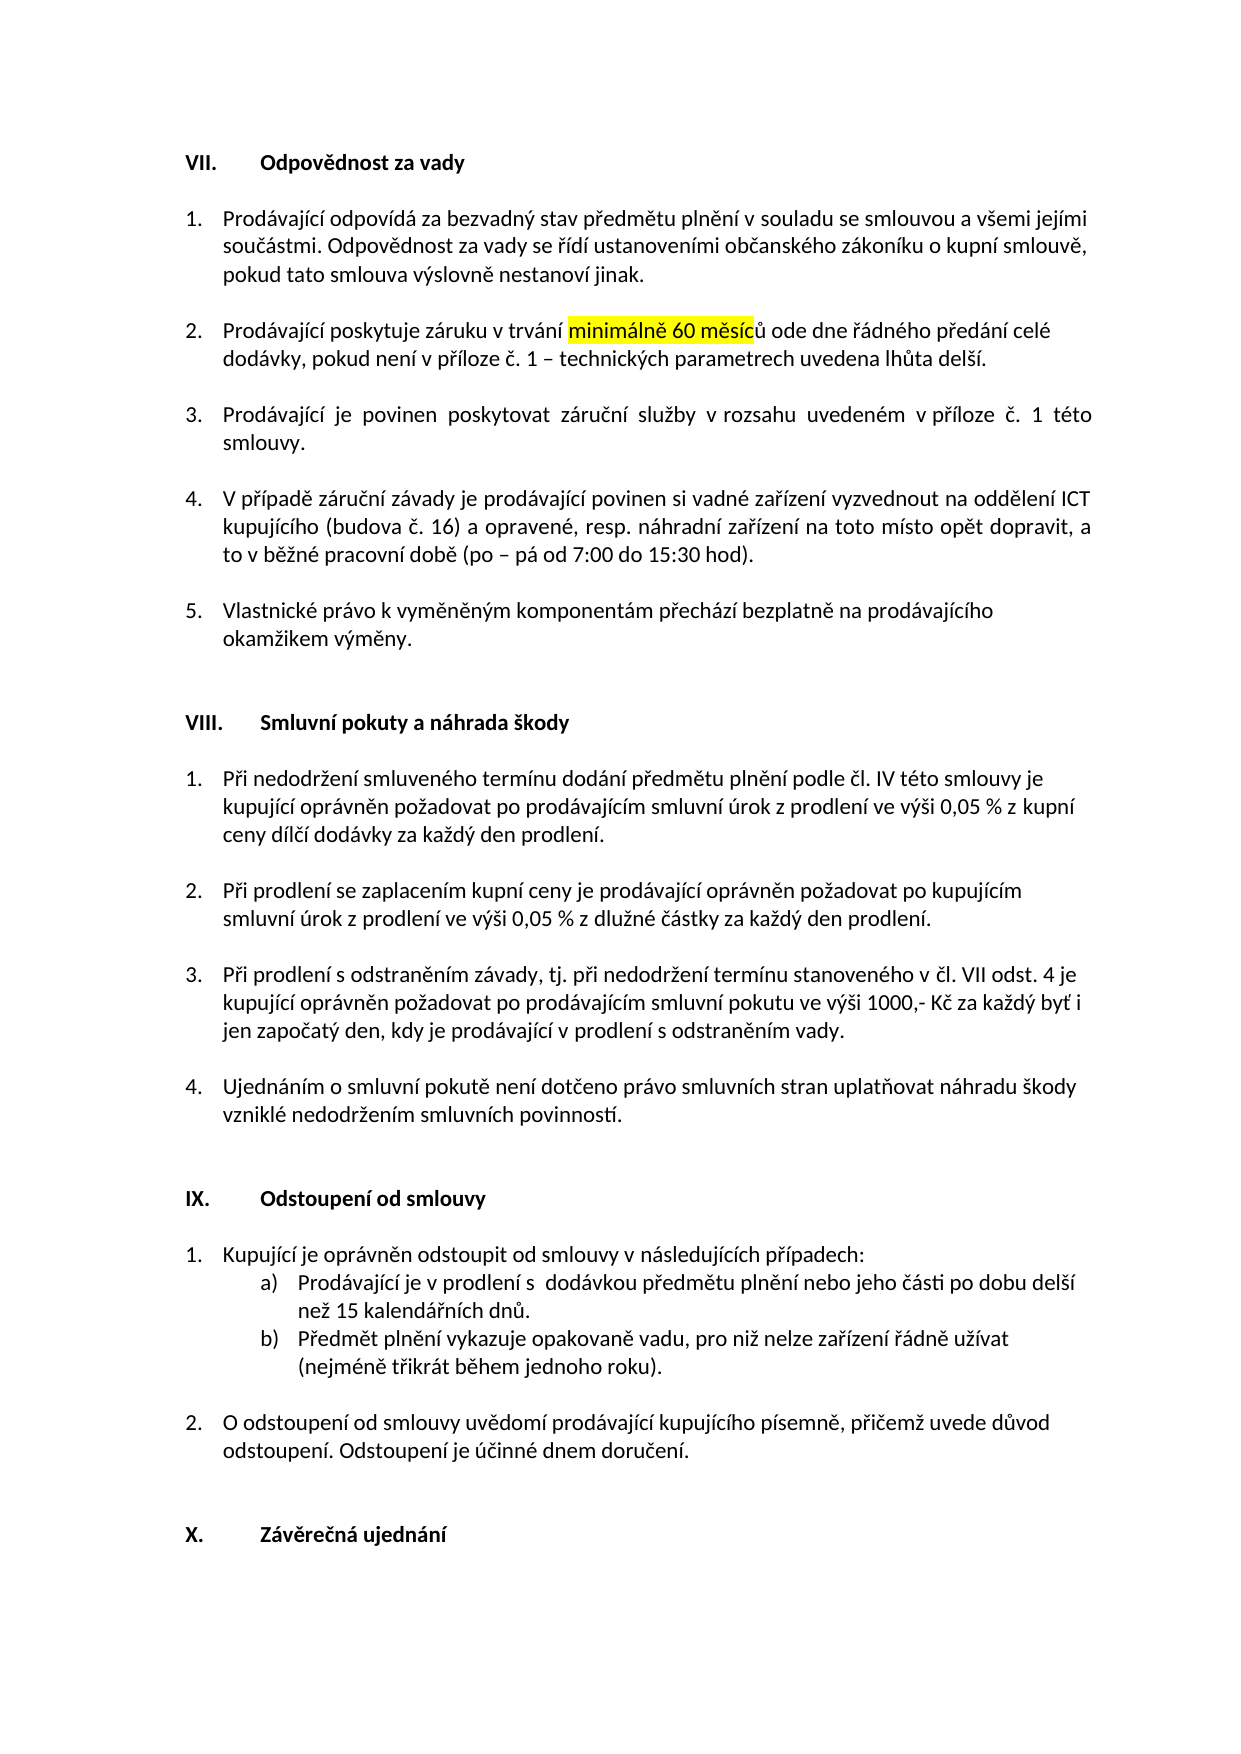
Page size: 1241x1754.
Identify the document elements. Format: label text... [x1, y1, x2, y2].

list Prodávající poskytuje záruku v trvání minimálně 60 měsíců ode dne řádného předání celé dodávky, pokud není v příloze č. 1 – technických parametrech uvedena lhůta delší. [185, 316, 1093, 372]
list Závěrečná ujednání [185, 1521, 1093, 1549]
list Kupující je oprávněn odstoupit od smlouvy v následujících případech: [185, 1240, 1093, 1268]
list Při prodlení s odstraněním závady, tj. při nedodržení termínu stanoveného v čl. VII odst. 4 je kupující oprávněn požadovat po prodávajícím smluvní pokutu ve výši 1000,- Kč za každý byť i jen započatý den, kdy je prodávající v prodlení s odstraněním vady. [185, 960, 1093, 1044]
list O odstoupení od smlouvy uvědomí prodávající kupujícího písemně, přičemž uvede důvod odstoupení. Odstoupení je účinné dnem doručení. [185, 1408, 1093, 1464]
list Odstoupení od smlouvy [185, 1184, 1093, 1212]
list Vlastnické právo k vyměněným komponentám přechází bezplatně na prodávajícího okamžikem výměny. [185, 596, 1093, 652]
list Ujednáním o smluvní pokutě není dotčeno právo smluvních stran uplatňovat náhradu škody vzniklé nedodržením smluvních povinností. [185, 1072, 1093, 1128]
list V případě záruční závady je prodávající povinen si vadné zařízení vyzvednout na oddělení ICT kupujícího (budova č. 16) a opravené, resp. náhradní zařízení na toto místo opět dopravit, a to v běžné pracovní době (po – pá od 7:00 do 15:30 hod). [185, 484, 1093, 568]
list Smluvní pokuty a náhrada škody [185, 708, 1093, 736]
list Při nedodržení smluveného termínu dodání předmětu plnění podle čl. IV této smlouvy je kupující oprávněn požadovat po prodávajícím smluvní úrok z prodlení ve výši 0,05 % z kupní ceny dílčí dodávky za každý den prodlení. [185, 764, 1093, 848]
list Předmět plnění vykazuje opakovaně vadu, pro niž nelze zařízení řádně užívat (nejméně třikrát během jednoho roku). [260, 1324, 1093, 1381]
list Odpovědnost za vady [185, 148, 1093, 176]
list Prodávající je povinen poskytovat záruční služby v rozsahu uvedeném v příloze č. 1 této smlouvy. [185, 400, 1093, 456]
list Prodávající je v prodlení s dodávkou předmětu plnění nebo jeho části po dobu delší než 15 kalendářních dnů. [260, 1268, 1093, 1324]
list Prodávající odpovídá za bezvadný stav předmětu plnění v souladu se smlouvou a všemi jejími součástmi. Odpovědnost za vady se řídí ustanoveními občanského zákoníku o kupní smlouvě, pokud tato smlouva výslovně nestanoví jinak. [185, 204, 1093, 288]
list Při prodlení se zaplacením kupní ceny je prodávající oprávněn požadovat po kupujícím smluvní úrok z prodlení ve výši 0,05 % z dlužné částky za každý den prodlení. [185, 876, 1093, 932]
